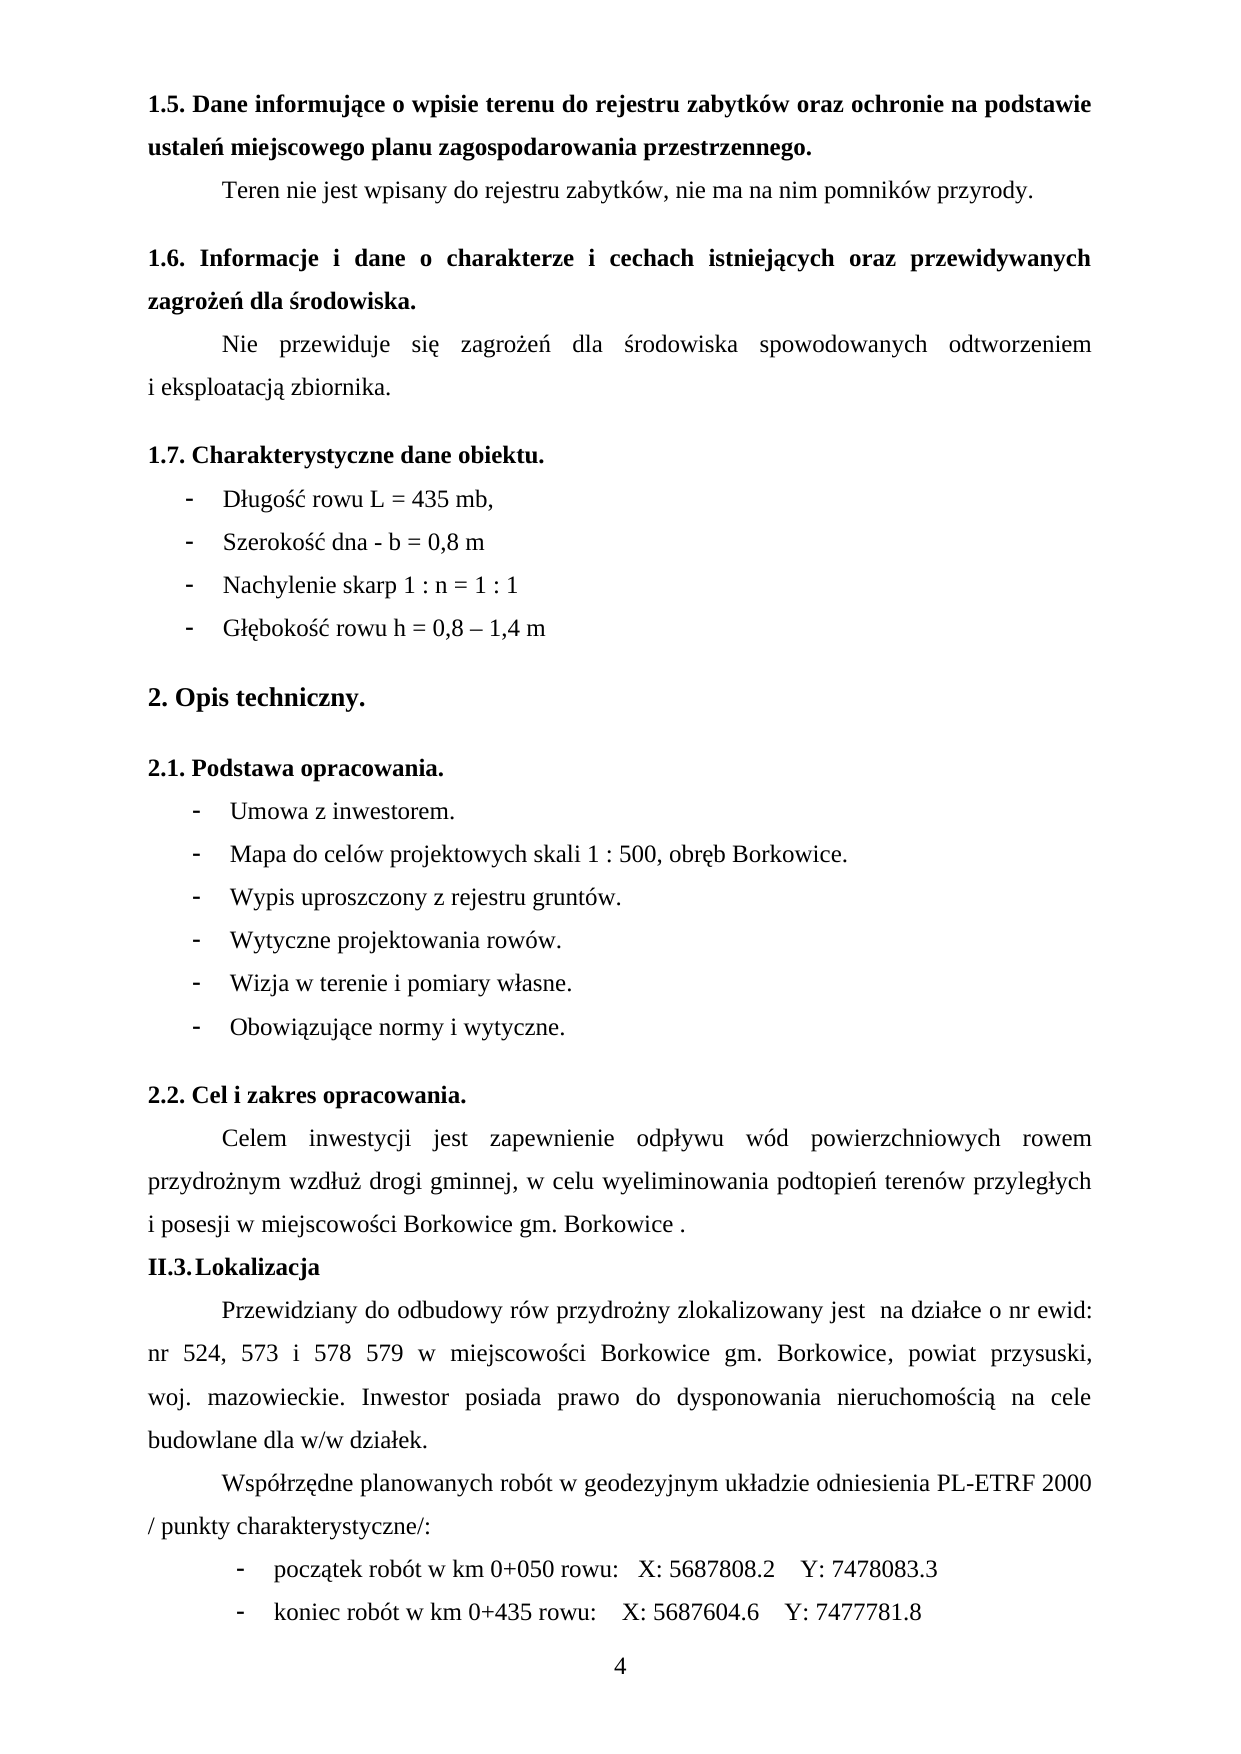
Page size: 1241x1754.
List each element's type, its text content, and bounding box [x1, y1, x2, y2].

text Współrzędne planowanych robót w geodezyjnym układzie odniesienia PL-ETRF 2000 / punkty charakterystyczne/: [148, 1468, 1092, 1540]
list Umowa z inwestorem. [192, 796, 1092, 825]
text 2. Opis techniczny. [148, 681, 1092, 712]
text Teren nie jest wpisany do rejestru zabytków, nie ma na nim pomników przyrody. [154, 175, 1092, 204]
list Nachylenie skarp 1 : n = 1 : 1 [185, 570, 1092, 599]
list Głębokość rowu h = 0,8 – 1,4 m [185, 613, 1092, 642]
list Długość rowu L = 435 mb, [185, 484, 1092, 512]
text 2.2. Cel i zakres opracowania. [148, 1080, 1092, 1108]
list Lokalizacja [148, 1252, 1092, 1281]
list początek robót w km 0+050 rowu: X: 5687808.2 Y: 7478083.3 [236, 1554, 1092, 1583]
list koniec robót w km 0+435 rowu: X: 5687604.6 Y: 7477781.8 [236, 1597, 1092, 1626]
list Obowiązujące normy i wytyczne. [192, 1012, 1092, 1040]
text 1.5. Dane informujące o wpisie terenu do rejestru zabytków oraz ochronie na podstawie ustaleń miejscowego planu zagospodarowania przestrzennego. [148, 89, 1092, 161]
list Wypis uproszczony z rejestru gruntów. [192, 882, 1092, 911]
list Szerokość dna - b = 0,8 m [185, 527, 1092, 556]
text Nie przewiduje się zagrożeń dla środowiska spowodowanych odtworzeniem i eksploatacją zbiornika. [148, 329, 1092, 401]
text Przewidziany do odbudowy rów przydrożny zlokalizowany jest na działce o nr ewid: nr 524, 573 i 578 579 w miejscowości Borkowice gm. Borkowice, powiat przysuski, woj. mazowieckie. Inwestor posiada prawo do dysponowania nieruchomością na cele budowlane dla w/w działek. [148, 1295, 1092, 1453]
text 2.1. Podstawa opracowania. [148, 753, 1092, 782]
list Mapa do celów projektowych skali 1 : 500, obręb Borkowice. [192, 839, 1092, 868]
text 1.6. Informacje i dane o charakterze i cechach istniejących oraz przewidywanych zagrożeń dla środowiska. [148, 243, 1092, 315]
text 1.7. Charakterystyczne dane obiektu. [148, 441, 1092, 469]
list Wytyczne projektowania rowów. [192, 925, 1092, 954]
list Wizja w terenie i pomiary własne. [192, 968, 1092, 997]
text Celem inwestycji jest zapewnienie odpływu wód powierzchniowych rowem przydrożnym wzdłuż drogi gminnej, w celu wyeliminowania podtopień terenów przyległych i posesji w miejscowości Borkowice gm. Borkowice . [148, 1123, 1092, 1238]
